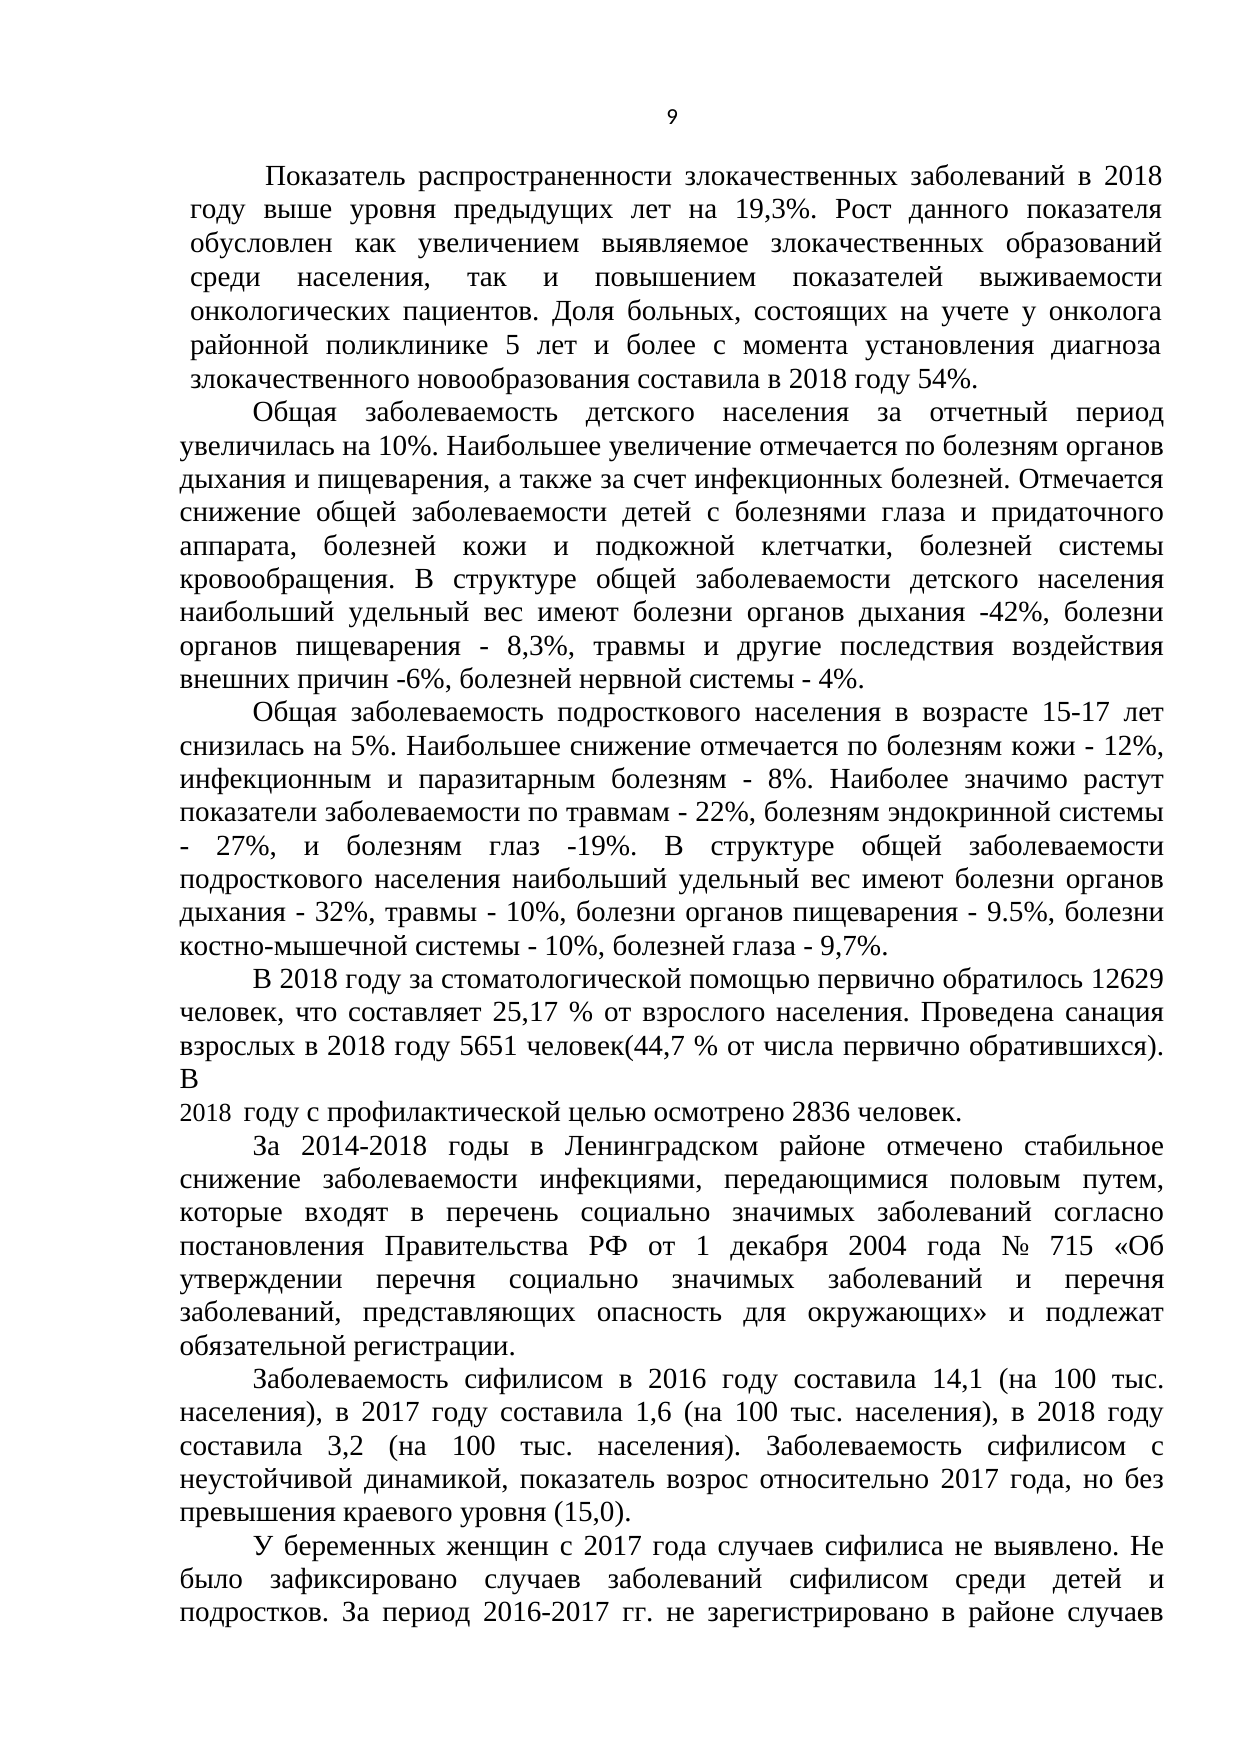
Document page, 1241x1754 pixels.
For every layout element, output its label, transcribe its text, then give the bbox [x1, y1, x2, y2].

text Общая заболеваемость детского населения за отчетный период увеличилась на 10%. Наибольшее увеличение отмечается по болезням органов дыхания и пищеварения, а также за счет инфекционных болезней. Отмечается снижение общей заболеваемости детей с болезнями глаза и придаточного аппарата, болезней кожи и подкожной клетчатки, болезней системы кровообращения. В структуре общей заболеваемости детского населения наибольший удельный вес имеют болезни органов дыхания -42%, болезни органов пищеварения - 8,3%, травмы и другие последствия воздействия внешних причин -6%, болезней нервной системы - 4%. [179, 395, 1165, 695]
text В 2018 году за стоматологической помощью первично обратилось 12629 человек, что составляет 25,17 % от взрослого населения. Проведена санация взрослых в 2018 году 5651 человек(44,7 % от числа первично обратившихся). В [179, 962, 1165, 1095]
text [179, 1528, 1165, 1628]
list году с профилактической целью осмотрено 2836 человек. [179, 1095, 1167, 1128]
text Заболеваемость сифилисом в 2016 году составила 14,1 (на 100 тыс. населения), в 2017 году составила 1,6 (на 100 тыс. населения), в 2018 году составила 3,2 (на 100 тыс. населения). Заболеваемость сифилисом с неустойчивой динамикой, показатель возрос относительно 2017 года, но без превышения краевого уровня (15,0). [179, 1362, 1165, 1528]
text Показатель распространенности злокачественных заболеваний в 2018 году выше уровня предыдущих лет на 19,3%. Рост данного показателя обусловлен как увеличением выявляемое злокачественных образований среди населения, так и повышением показателей выживаемости онкологических пациентов. Доля больных, состоящих на учете у онколога районной поликлинике 5 лет и более с момента установления диагноза злокачественного новообразования составила в 2018 году 54%. [190, 158, 1163, 395]
text Общая заболеваемость подросткового населения в возрасте 15-17 лет снизилась на 5%. Наибольшее снижение отмечается по болезням кожи - 12%, инфекционным и паразитарным болезням - 8%. Наиболее значимо растут показатели заболеваемости по травмам - 22%, болезням эндокринной системы - 27%, и болезням глаз -19%. В структуре общей заболеваемости подросткового населения наибольший удельный вес имеют болезни органов дыхания - 32%, травмы - 10%, болезни органов пищеварения - 9.5%, болезни костно-мышечной системы - 10%, болезней глаза - 9,7%. [179, 695, 1165, 962]
text За 2014-2018 годы в Ленинградском районе отмечено стабильное снижение заболеваемости инфекциями, передающимися половым путем, которые входят в перечень социально значимых заболеваний согласно постановления Правительства РФ от 1 декабря 2004 года № 715 «Об утверждении перечня социально значимых заболеваний и перечня заболеваний, представляющих опасность для окружающих» и подлежат обязательной регистрации. [179, 1128, 1165, 1362]
